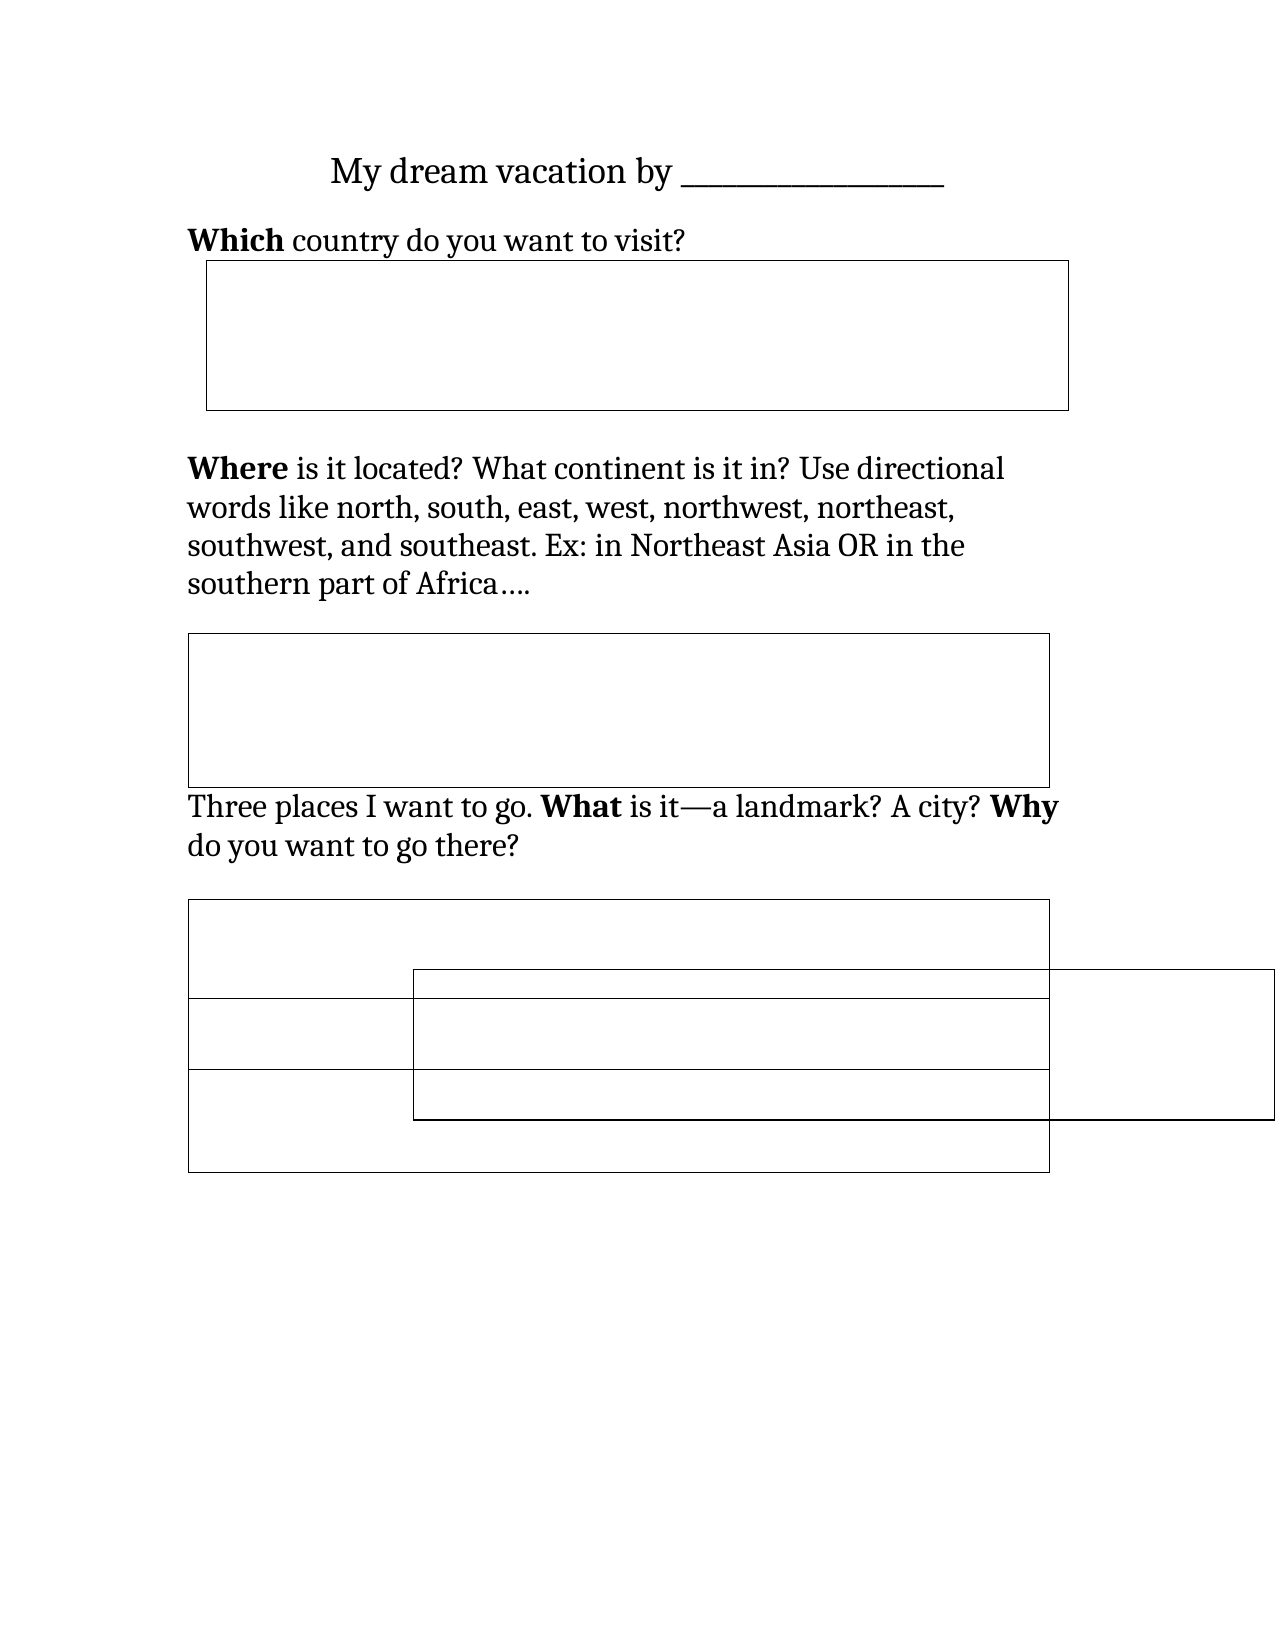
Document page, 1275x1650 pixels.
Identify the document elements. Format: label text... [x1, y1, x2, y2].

text Where is it located? What continent is it in? Use directional words like north, south, east, west, northwest, northeast, southwest, and southeast. Ex: in Northeast Asia OR in the southern part of Africa…. [187, 450, 1087, 603]
text Which country do you want to visit? [187, 222, 1087, 260]
text Three places I want to go. What is it—a landmark? A city? Why do you want to go there? [187, 689, 1087, 864]
text My dream vacation by ___________________ [187, 150, 1087, 193]
